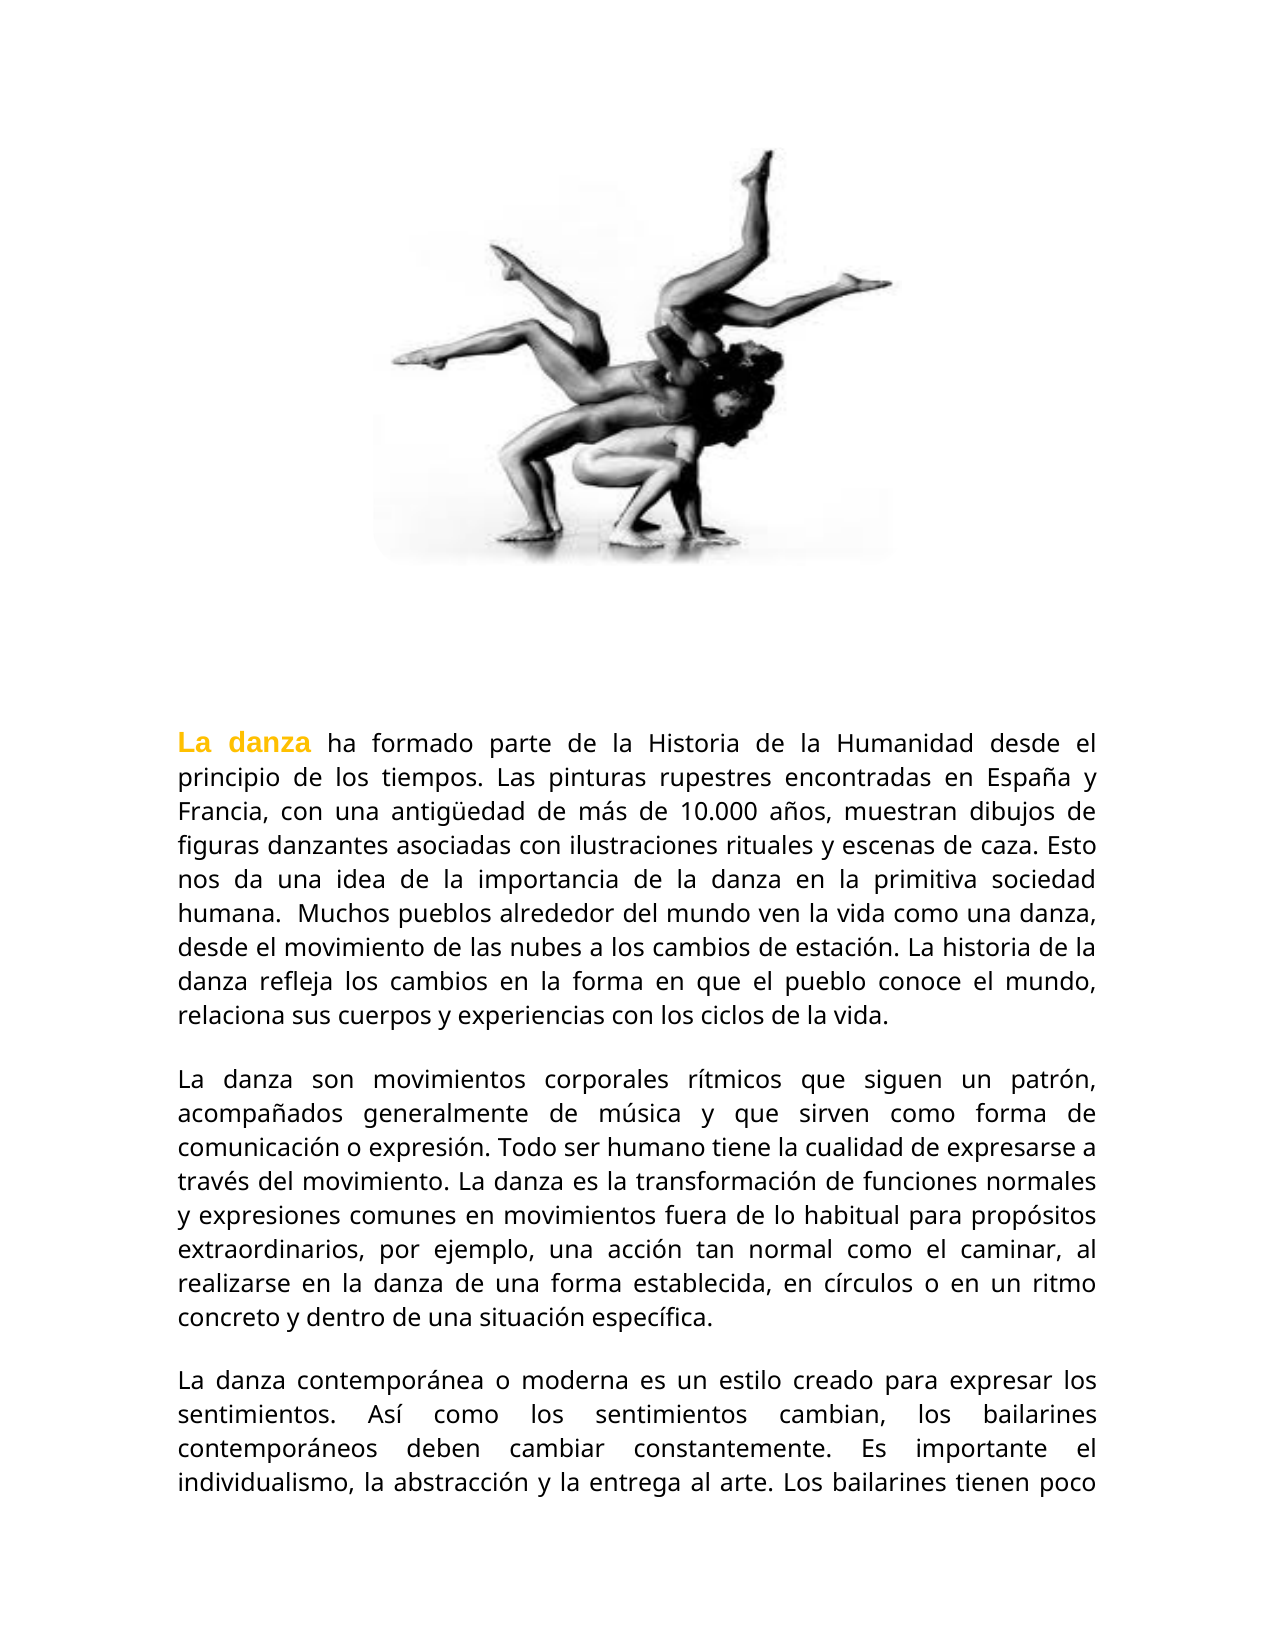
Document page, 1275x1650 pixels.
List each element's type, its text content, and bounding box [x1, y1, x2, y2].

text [177, 1363, 1098, 1499]
text La danza son movimientos corporales rítmicos que siguen un patrón, acompañados generalmente de música y que sirven como forma de comunicación o expresión. Todo ser humano tiene la cualidad de expresarse a través del movimiento. La danza es la transformación de funciones normales y expresiones comunes en movimientos fuera de lo habitual para propósitos extraordinarios, por ejemplo, una acción tan normal como el caminar, al realizarse en la danza de una forma establecida, en círculos o en un ritmo concreto y dentro de una situación específica. [177, 1061, 1098, 1334]
text La danza ha formado parte de la Historia de la Humanidad desde el principio de los tiempos. Las pinturas rupestres encontradas en España y Francia, con una antigüedad de más de 10.000 años, muestran dibujos de figuras danzantes asociadas con ilustraciones rituales y escenas de caza. Esto nos da una idea de la importancia de la danza en la primitiva sociedad humana. Muchos pueblos alrededor del mundo ven la vida como una danza, desde el movimiento de las nubes a los cambios de estación. La historia de la danza refleja los cambios en la forma en que el pueblo conoce el mundo, relaciona sus cuerpos y experiencias con los ciclos de la vida. [177, 701, 1098, 1032]
picture [373, 147, 902, 566]
